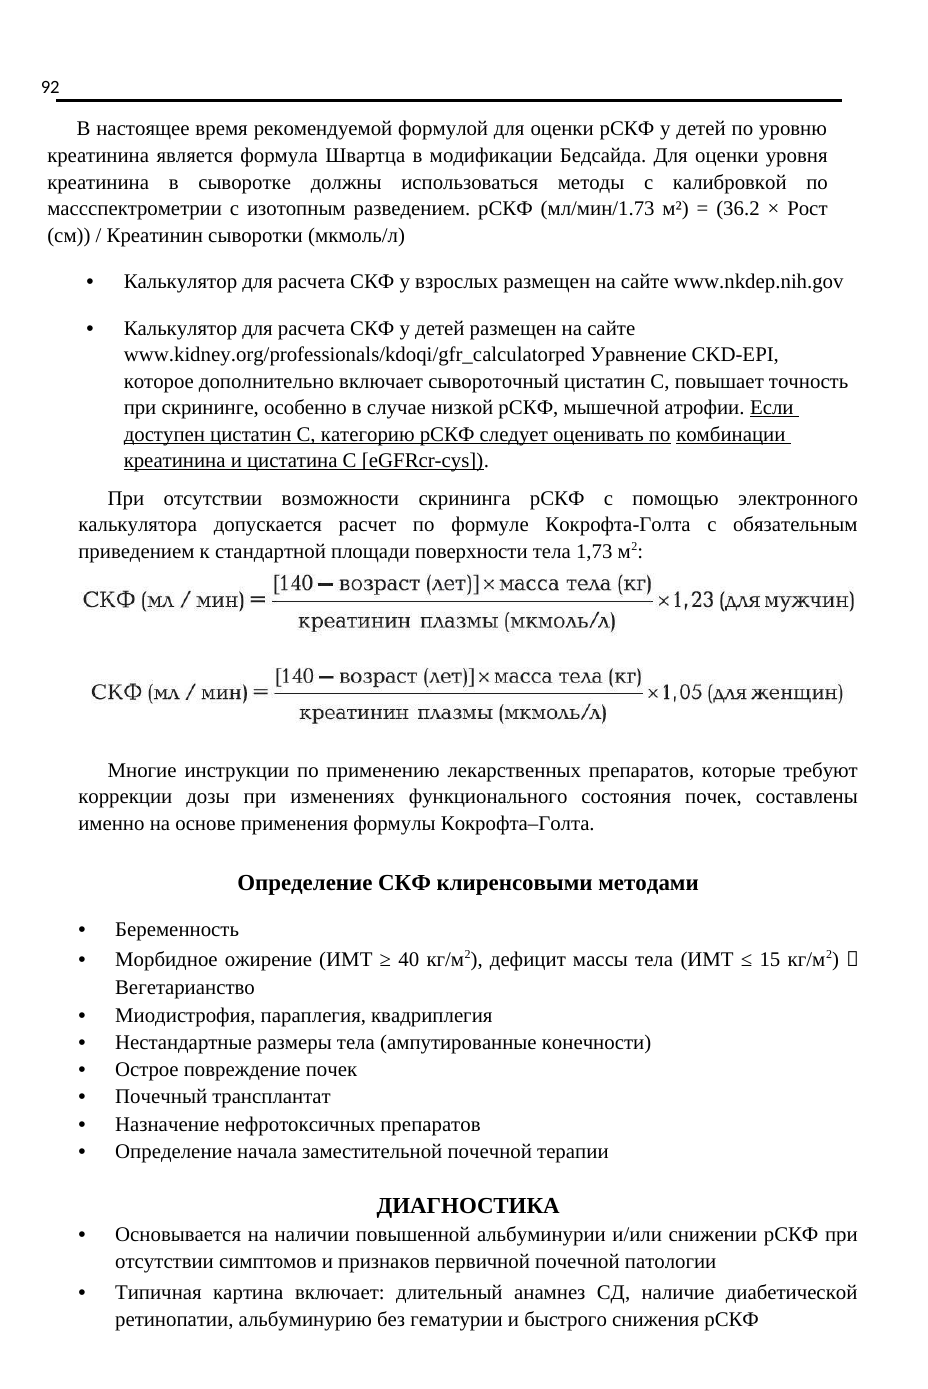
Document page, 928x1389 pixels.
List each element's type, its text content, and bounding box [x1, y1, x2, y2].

list Беременность [78, 917, 859, 941]
list Основывается на наличии повышенной альбуминурии и/или снижении рСКФ при отсутствии симптомов и признаков первичной почечной патологии [78, 1222, 859, 1273]
text В настоящее время рекомендуемой формулой для оценки рСКФ у детей по уровню креатинина является формула Швартца в модификации Бедсайда. Для оценки уровня креатинина в сыворотке должны использоваться методы с калибровкой по массспектрометрии с изотопным разведением. рСКФ (мл/мин/1.73 м²) = (36.2 × Рост (см)) / Креатинин сыворотки (мкмоль/л) [47, 116, 828, 247]
list Острое повреждение почек [78, 1057, 859, 1081]
list Нестандартные размеры тела (ампутированные конечности) [78, 1030, 859, 1054]
list Типичная картина включает: длительный анамнез СД, наличие диабетической ретинопатии, альбуминурию без гематурии и быстрого снижения рСКФ [78, 1280, 859, 1331]
list Назначение нефротоксичных препаратов [78, 1112, 859, 1136]
list Почечный трансплантат [78, 1084, 859, 1108]
text При отсутствии возможности скрининга рСКФ с помощью электронного калькулятора допускается расчет по формуле Кокрофта-Голта с обязательным приведением к стандартной площади поверхности тела 1,73 м2: [78, 486, 859, 563]
list Миодистрофия, параплегия, квадриплегия [78, 1002, 859, 1027]
text Многие инструкции по применению лекарственных препаратов, которые требуют коррекции дозы при изменениях функционального состояния почек, составлены именно на основе применения формулы Кокрофта–Голта. [78, 758, 859, 835]
list Калькулятор для расчета СКФ у детей размещен на сайте www.kidney.org/professionals/kdoqi/gfr_calculatorped Уравнение CKD-EPI, которое дополнительно включает сывороточный цистатин С, повышает точность при скрининге, особенно в случае низкой рСКФ, мышечной атрофии. Если доступен цистатин C, категорию рСКФ следует оценивать по комбинации креатинина и цистатина C [eGFRcr-cys]). [86, 316, 851, 472]
list Определение начала заместительной почечной терапии [78, 1139, 859, 1163]
list Морбидное ожирение (ИМТ ≥ 40 кг/м2), дефицит массы тела (ИМТ ≤ 15 кг/м2)  Вегетарианство [78, 944, 859, 999]
subtitle Определение СКФ клиренсовыми методами [237, 869, 865, 896]
picture [78, 654, 858, 732]
picture [78, 566, 858, 636]
subtitle ДИАГНОСТИКА [60, 1192, 876, 1218]
list Калькулятор для расчета СКФ у взрослых размещен на сайте www.nkdep.nih.gov [86, 269, 851, 293]
